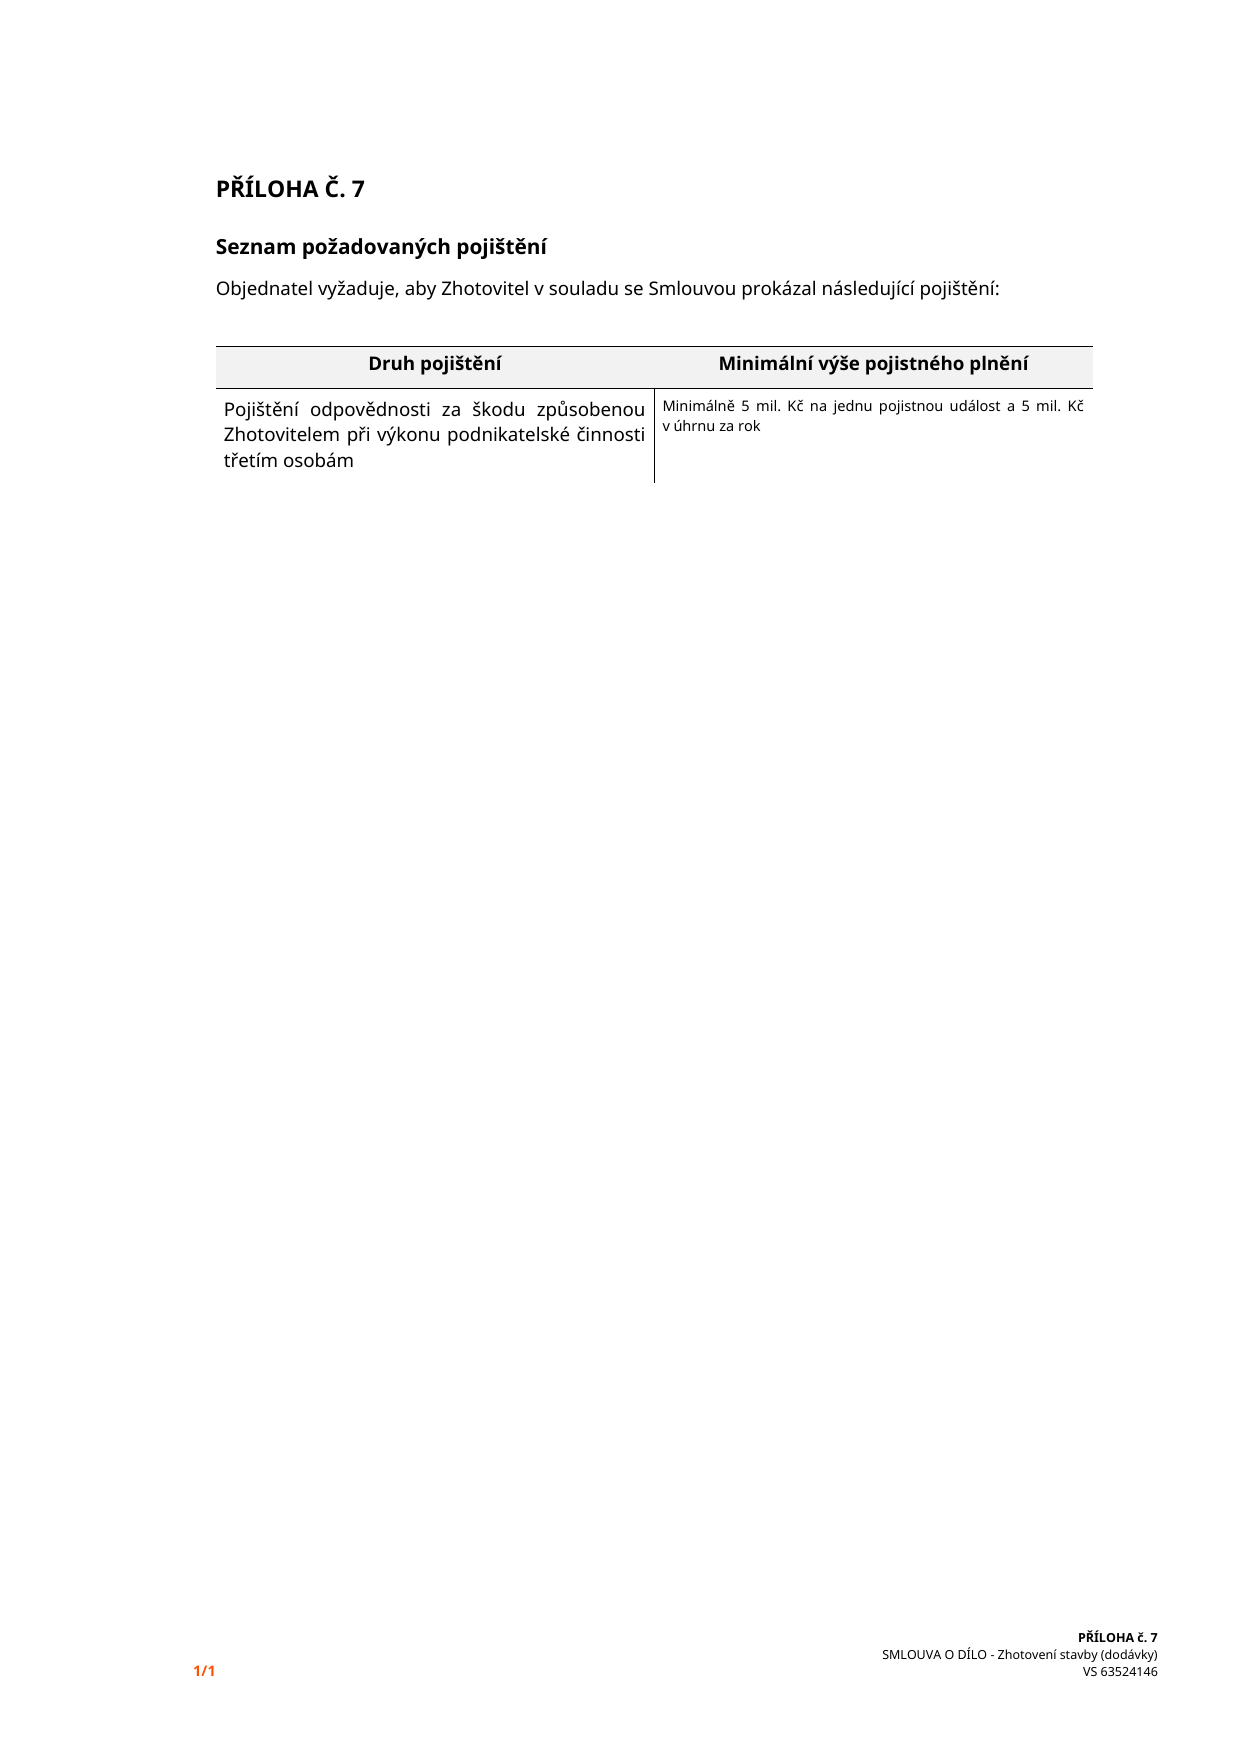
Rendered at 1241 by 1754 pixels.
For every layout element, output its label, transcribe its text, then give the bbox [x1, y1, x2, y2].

table_header Minimální výše pojistného plnění [654, 347, 1093, 388]
text Seznam požadovaných pojištění [216, 232, 1093, 260]
table_cell Pojištění odpovědnosti za škodu způsobenou Zhotovitelem při výkonu podnikatelské činnosti třetím osobám [216, 389, 654, 482]
text Příloha č. 7 [216, 172, 1093, 204]
table_header Druh pojištění [216, 347, 654, 388]
table_cell Minimálně 5 mil. Kč na jednu pojistnou událost a 5 mil. Kč v úhrnu za rok [655, 389, 1093, 482]
text Objednatel vyžaduje, aby Zhotovitel v souladu se Smlouvou prokázal následující pojištění: [216, 276, 1093, 301]
